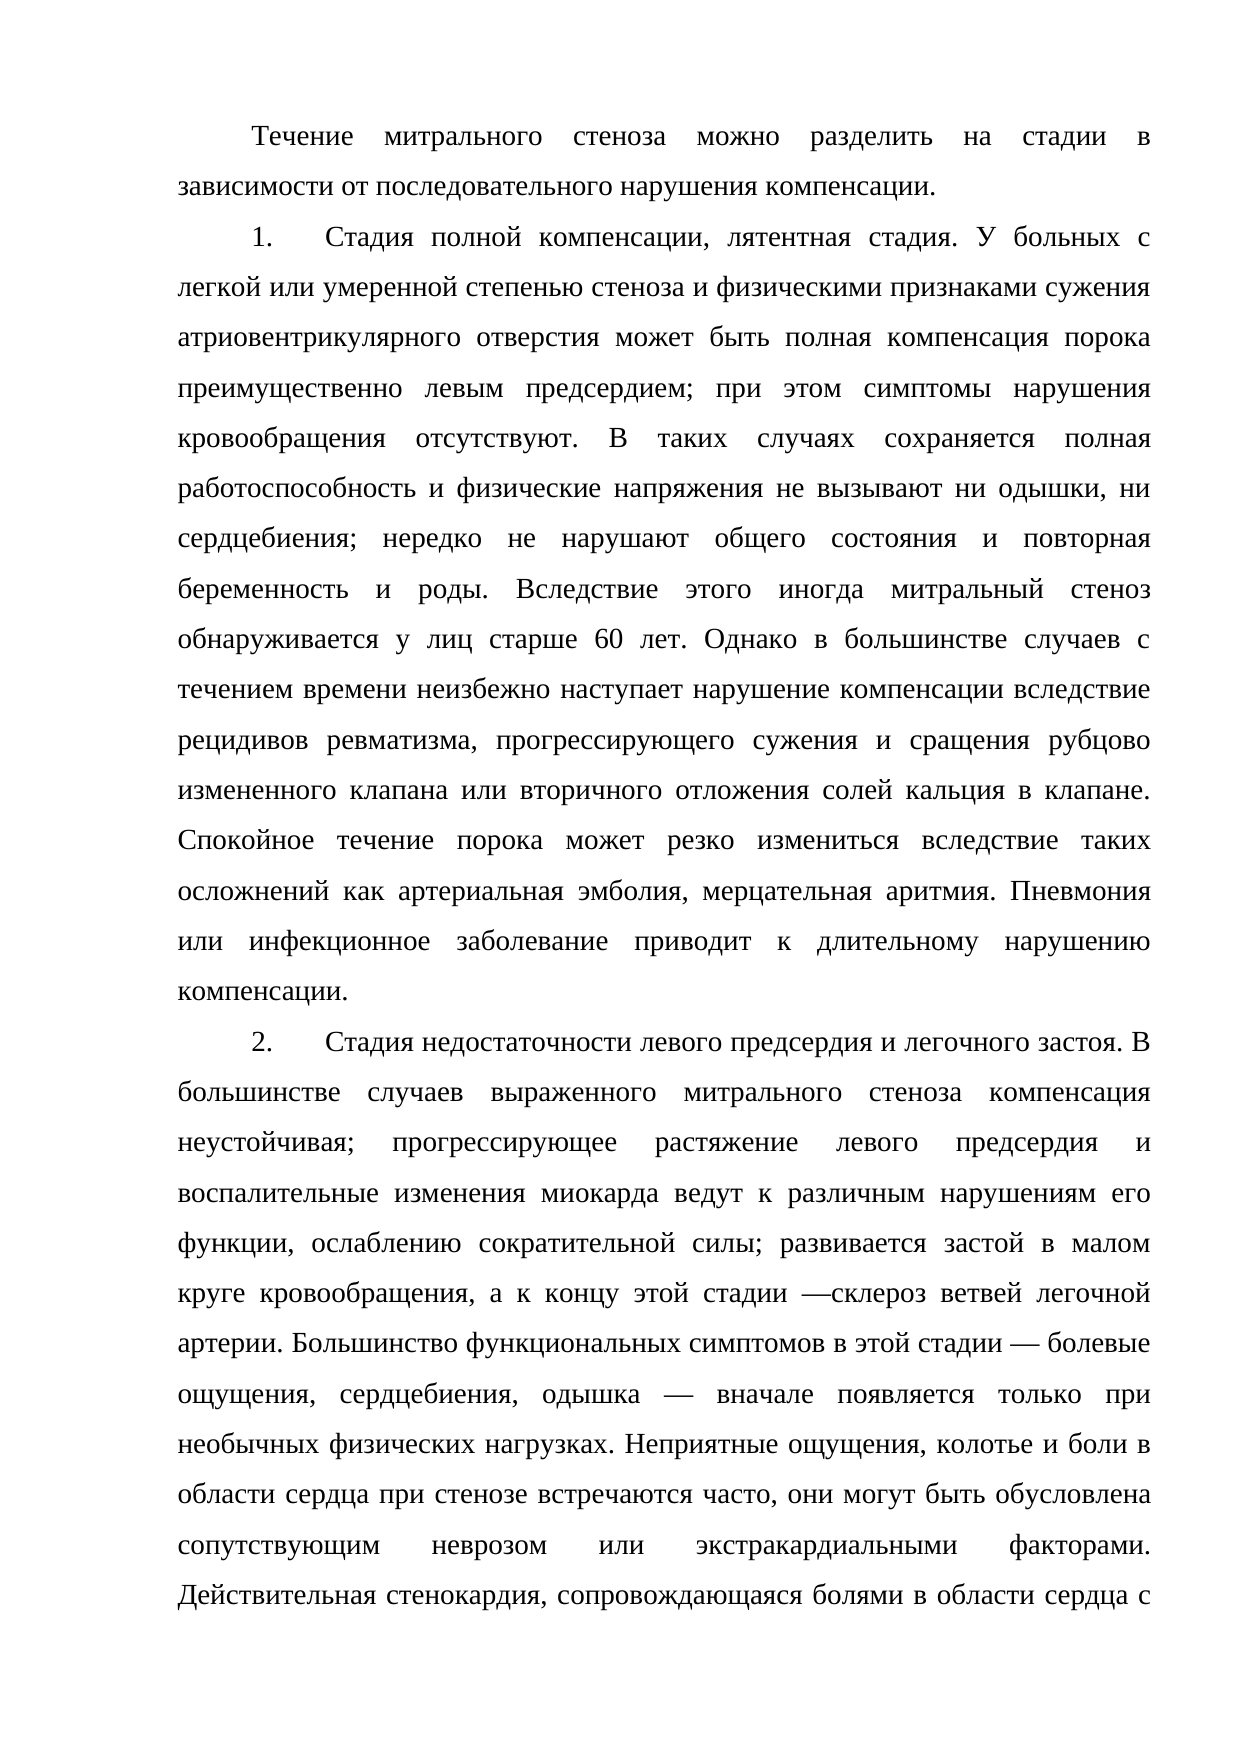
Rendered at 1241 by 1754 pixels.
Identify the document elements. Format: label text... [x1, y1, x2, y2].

text Течение митрального стеноза можно разделить на стадии в зависимости от последовательного нарушения компенсации. [177, 118, 1152, 202]
list Стадия полной компенсации, лятентная стадия. У больных с легкой или умеренной степенью стеноза и физическими признаками сужения атриовентрикулярного отверстия может быть полная компенсация порока преимущественно левым предсердием; при этом симптомы нарушения кровообращения отсутствуют. В таких случаях сохраняется полная работоспособность и физические напряжения не вызывают ни одышки, ни сердцебиения; нередко не нарушают общего состояния и повторная беременность и роды. Вследствие этого иногда митральный стеноз обнаруживается у лиц старше 60 лет. Однако в большинстве случаев с течением времени неизбежно наступает нарушение компенсации вследствие рецидивов ревматизма, прогрессирующего сужения и сращения рубцово измененного клапана или вторичного отложения солей кальция в клапане. Спокойное течение порока может резко измениться вследствие таких осложнений как артериальная эмболия, мерцательная аритмия. Пневмония или инфекционное заболевание приводит к длительному нарушению компенсации. [177, 219, 1152, 1007]
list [177, 1024, 1152, 1611]
